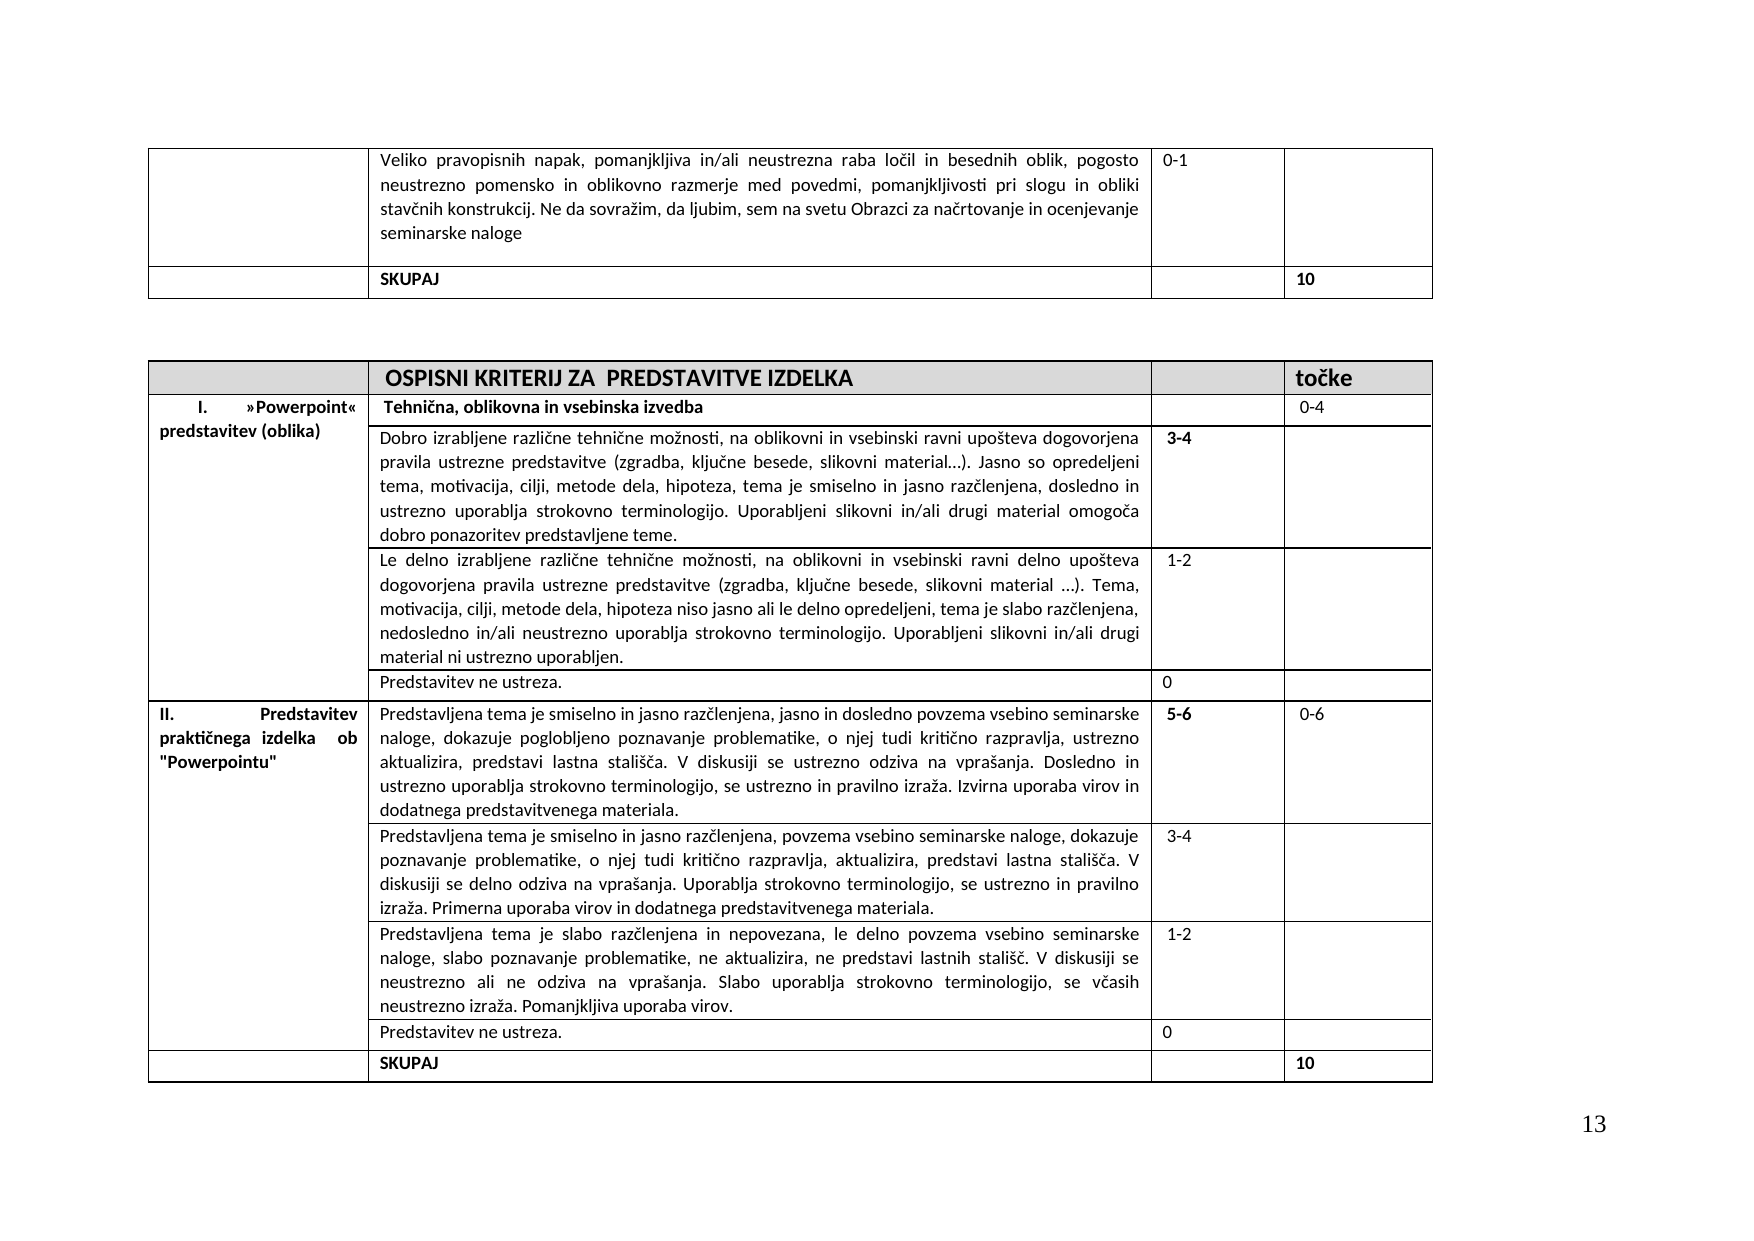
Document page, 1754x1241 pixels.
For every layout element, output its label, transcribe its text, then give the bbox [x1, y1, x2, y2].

table_cell II. Predstavitev praktičnega izdelka ob "Powerpointu" [149, 702, 368, 1050]
table_cell 5-6 [1152, 702, 1284, 822]
table_cell [1285, 547, 1432, 669]
table_cell Predstavljena tema je smiselno in jasno razčlenjena, povzema vsebino seminarske naloge, dokazuje poznavanje problematike, o njej tudi kritično razpravlja, aktualizira, predstavi lastna stališča. V diskusiji se delno odziva na vprašanja. Uporablja strokovno terminologijo, se ustrezno in pravilno izraža. Primerna uporaba virov in dodatnega predstavitvenega materiala. [369, 824, 1151, 921]
table_cell Predstavljena tema je slabo razčlenjena in nepovezana, le delno povzema vsebino seminarske naloge, slabo poznavanje problematike, ne aktualizira, ne predstavi lastnih stališč. V diskusiji se neustrezno ali ne odziva na vprašanja. Slabo uporablja strokovno terminologijo, se včasih neustrezno izraža. Pomanjkljiva uporaba virov. [369, 922, 1151, 1018]
table_cell [1285, 669, 1432, 700]
table_cell [1285, 425, 1432, 547]
table_cell 0-1 [1152, 149, 1284, 266]
table_cell Predstavitev ne ustreza. [369, 1020, 1151, 1050]
table_header točke [1285, 362, 1432, 394]
table_cell 0-4 [1285, 394, 1432, 425]
table_cell 0 [1152, 1020, 1284, 1050]
table_cell [149, 267, 368, 298]
table_cell SKUPAJ [369, 267, 1151, 298]
table_cell 10 [1285, 267, 1432, 298]
table_cell Dobro izrabljene različne tehnične možnosti, na oblikovni in vsebinski ravni upošteva dogovorjena pravila ustrezne predstavitve (zgradba, ključne besede, slikovni material…). Jasno so opredeljeni tema, motivacija, cilji, metode dela, hipoteza, tema je smiselno in jasno razčlenjena, dosledno in ustrezno uporablja strokovno terminologijo. Uporabljeni slikovni in/ali drugi material omogoča dobro ponazoritev predstavljene teme. [369, 427, 1151, 547]
table_cell 0-6 [1285, 700, 1432, 822]
table_header [149, 362, 368, 394]
table_cell Veliko pravopisnih napak, pomanjkljiva in/ali neustrezna raba ločil in besednih oblik, pogosto neustrezno pomensko in oblikovno razmerje med povedmi, pomanjkljivosti pri slogu in obliki stavčnih konstrukcij. Ne da sovražim, da ljubim, sem na svetu Obrazci za načrtovanje in ocenjevanje seminarske naloge [369, 149, 1151, 266]
table_cell Predstavitev ne ustreza. [369, 671, 1151, 700]
table_cell I. »Powerpoint« predstavitev (oblika) [149, 395, 368, 700]
table_cell Predstavljena tema je smiselno in jasno razčlenjena, jasno in dosledno povzema vsebino seminarske naloge, dokazuje poglobljeno poznavanje problematike, o njej tudi kritično razpravlja, ustrezno aktualizira, predstavi lastna stališča. V diskusiji se ustrezno odziva na vprašanja. Dosledno in ustrezno uporablja strokovno terminologijo, se ustrezno in pravilno izraža. Izvirna uporaba virov in dodatnega predstavitvenega materiala. [369, 702, 1151, 822]
table_cell 3-4 [1152, 427, 1284, 547]
table_cell Tehnična, oblikovna in vsebinska izvedba [369, 395, 1151, 425]
table_cell [1285, 823, 1432, 921]
table_cell 1-2 [1152, 922, 1284, 1018]
table_cell [1152, 1051, 1284, 1081]
table_header OSPISNI KRITERIJ ZA PREDSTAVITVE IZDELKA [369, 362, 1151, 394]
table_cell [1152, 267, 1284, 298]
table_cell [1285, 921, 1432, 1018]
table_cell Le delno izrabljene različne tehnične možnosti, na oblikovni in vsebinski ravni delno upošteva dogovorjena pravila ustrezne predstavitve (zgradba, ključne besede, slikovni material …). Tema, motivacija, cilji, metode dela, hipoteza niso jasno ali le delno opredeljeni, tema je slabo razčlenjena, nedosledno in/ali neustrezno uporablja strokovno terminologijo. Uporabljeni slikovni in/ali drugi material ni ustrezno uporabljen. [369, 549, 1151, 669]
table_cell 0 [1152, 671, 1284, 700]
table_cell [1152, 395, 1284, 425]
table_cell SKUPAJ [369, 1051, 1151, 1081]
table_cell 10 [1285, 1050, 1432, 1081]
table_header [1152, 362, 1284, 394]
table_cell [1285, 1019, 1432, 1050]
table_cell 1-2 [1152, 549, 1284, 669]
table_cell [1285, 149, 1432, 266]
table_cell [149, 1051, 368, 1081]
table_cell 3-4 [1152, 824, 1284, 921]
